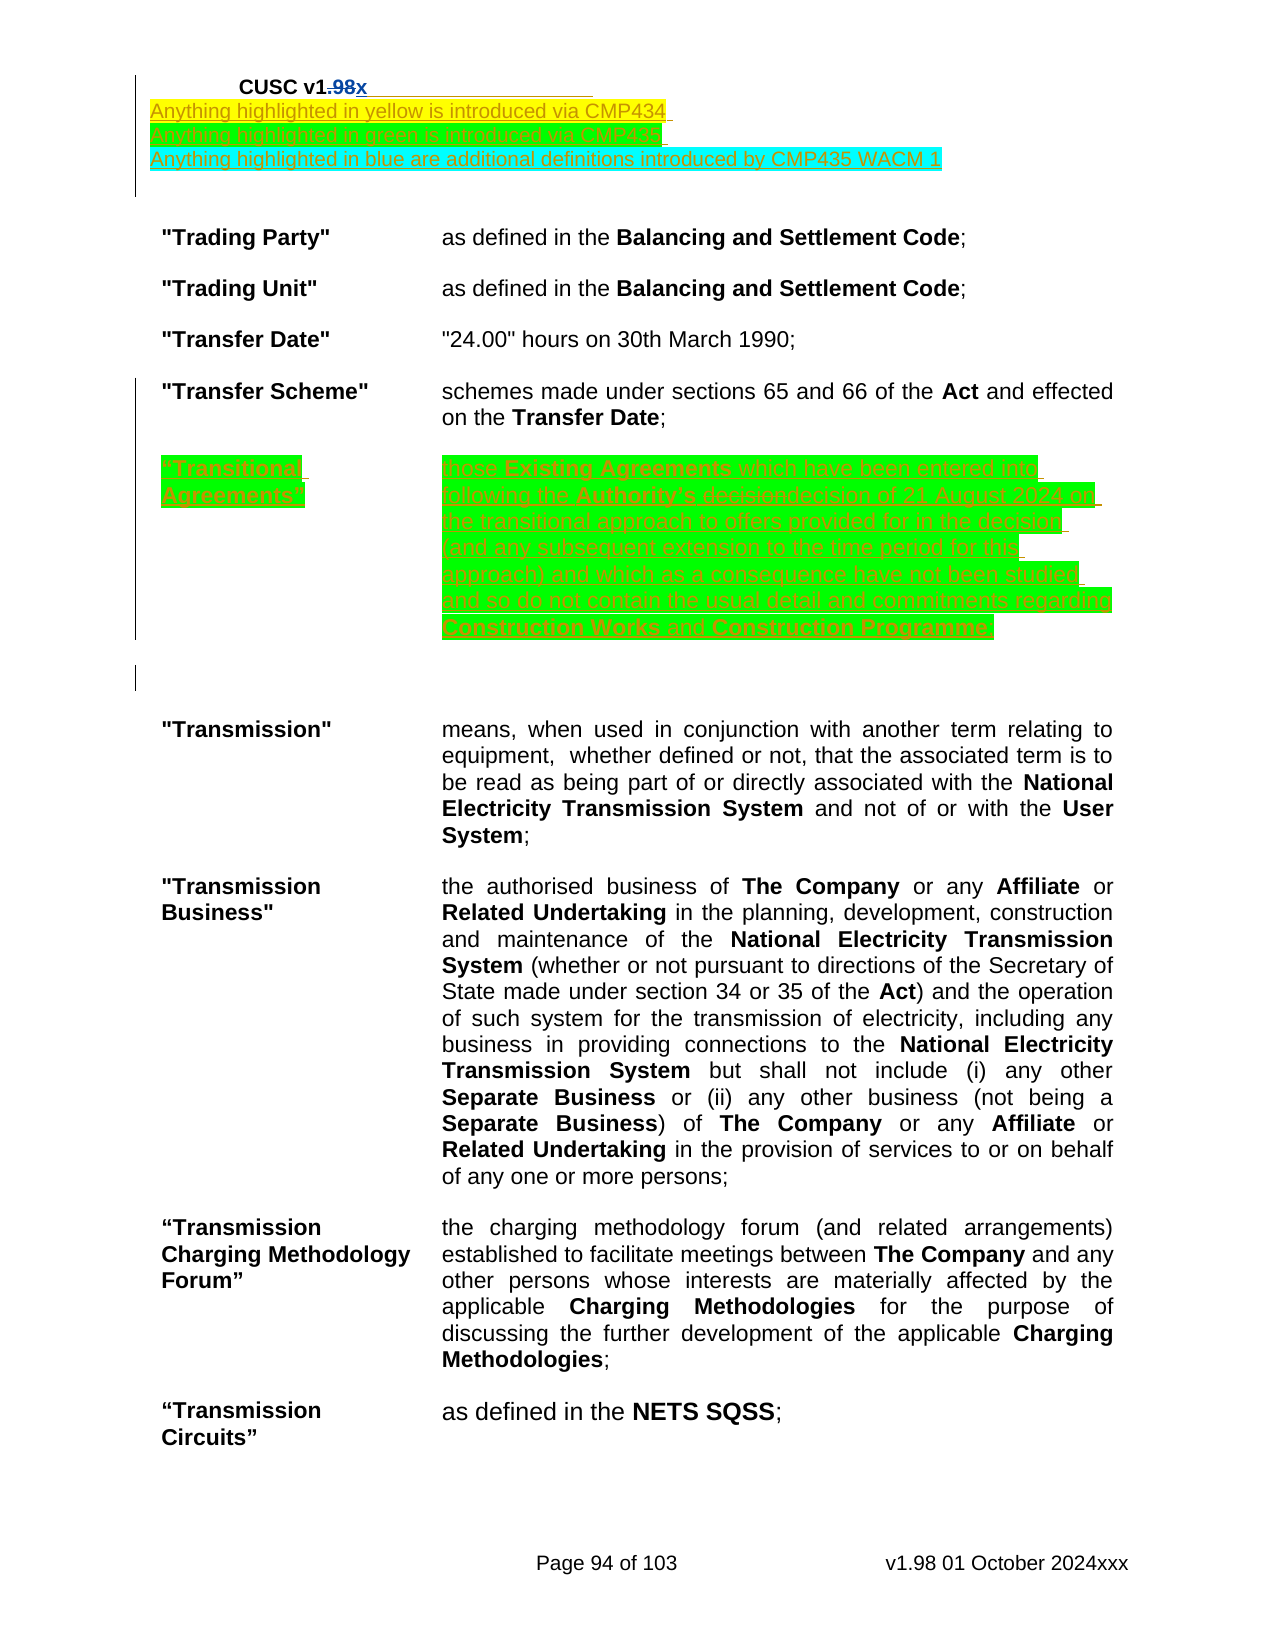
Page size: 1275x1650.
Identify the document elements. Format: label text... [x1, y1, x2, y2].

table_cell "Transmission Business" [150, 873, 431, 1214]
table_cell "Trading Unit" [150, 275, 431, 326]
table_cell “Transmission Charging Methodology Forum” [150, 1214, 431, 1397]
table_cell “Transmission Circuits” [150, 1397, 431, 1475]
table_cell means, when used in conjunction with another term relating to equipment, whether defined or not, that the associated term is to be read as being part of or directly associated with the National Electricity Transmission System and not of or with the User System; [431, 716, 1124, 873]
table_cell "24.00" hours on 30th March 1990; [431, 326, 1124, 378]
table_cell as defined in the NETS SQSS; [431, 1397, 1124, 1475]
table_cell schemes made under sections 65 and 66 of the Act and effected on the Transfer Date; [431, 378, 1124, 716]
table_cell "Transfer Scheme" [150, 378, 431, 716]
table_cell the authorised business of The Company or any Affiliate or Related Undertaking in the planning, development, construction and maintenance of the National Electricity Transmission System (whether or not pursuant to directions of the Secretary of State made under section 34 or 35 of the Act) and the operation of such system for the transmission of electricity, including any business in providing connections to the National Electricity Transmission System but shall not include (i) any other Separate Business or (ii) any other business (not being a Separate Business) of The Company or any Affiliate or Related Undertaking in the provision of services to or on behalf of any one or more persons; [431, 873, 1124, 1214]
table_cell "Transmission" [150, 716, 431, 873]
table_cell as defined in the Balancing and Settlement Code; [431, 224, 1124, 275]
table_cell as defined in the Balancing and Settlement Code; [431, 275, 1124, 326]
table_cell "Trading Party" [150, 224, 431, 275]
table_cell "Transfer Date" [150, 326, 431, 378]
table_cell the charging methodology forum (and related arrangements) established to facilitate meetings between The Company and any other persons whose interests are materially affected by the applicable Charging Methodologies for the purpose of discussing the further development of the applicable Charging Methodologies; [431, 1214, 1124, 1397]
